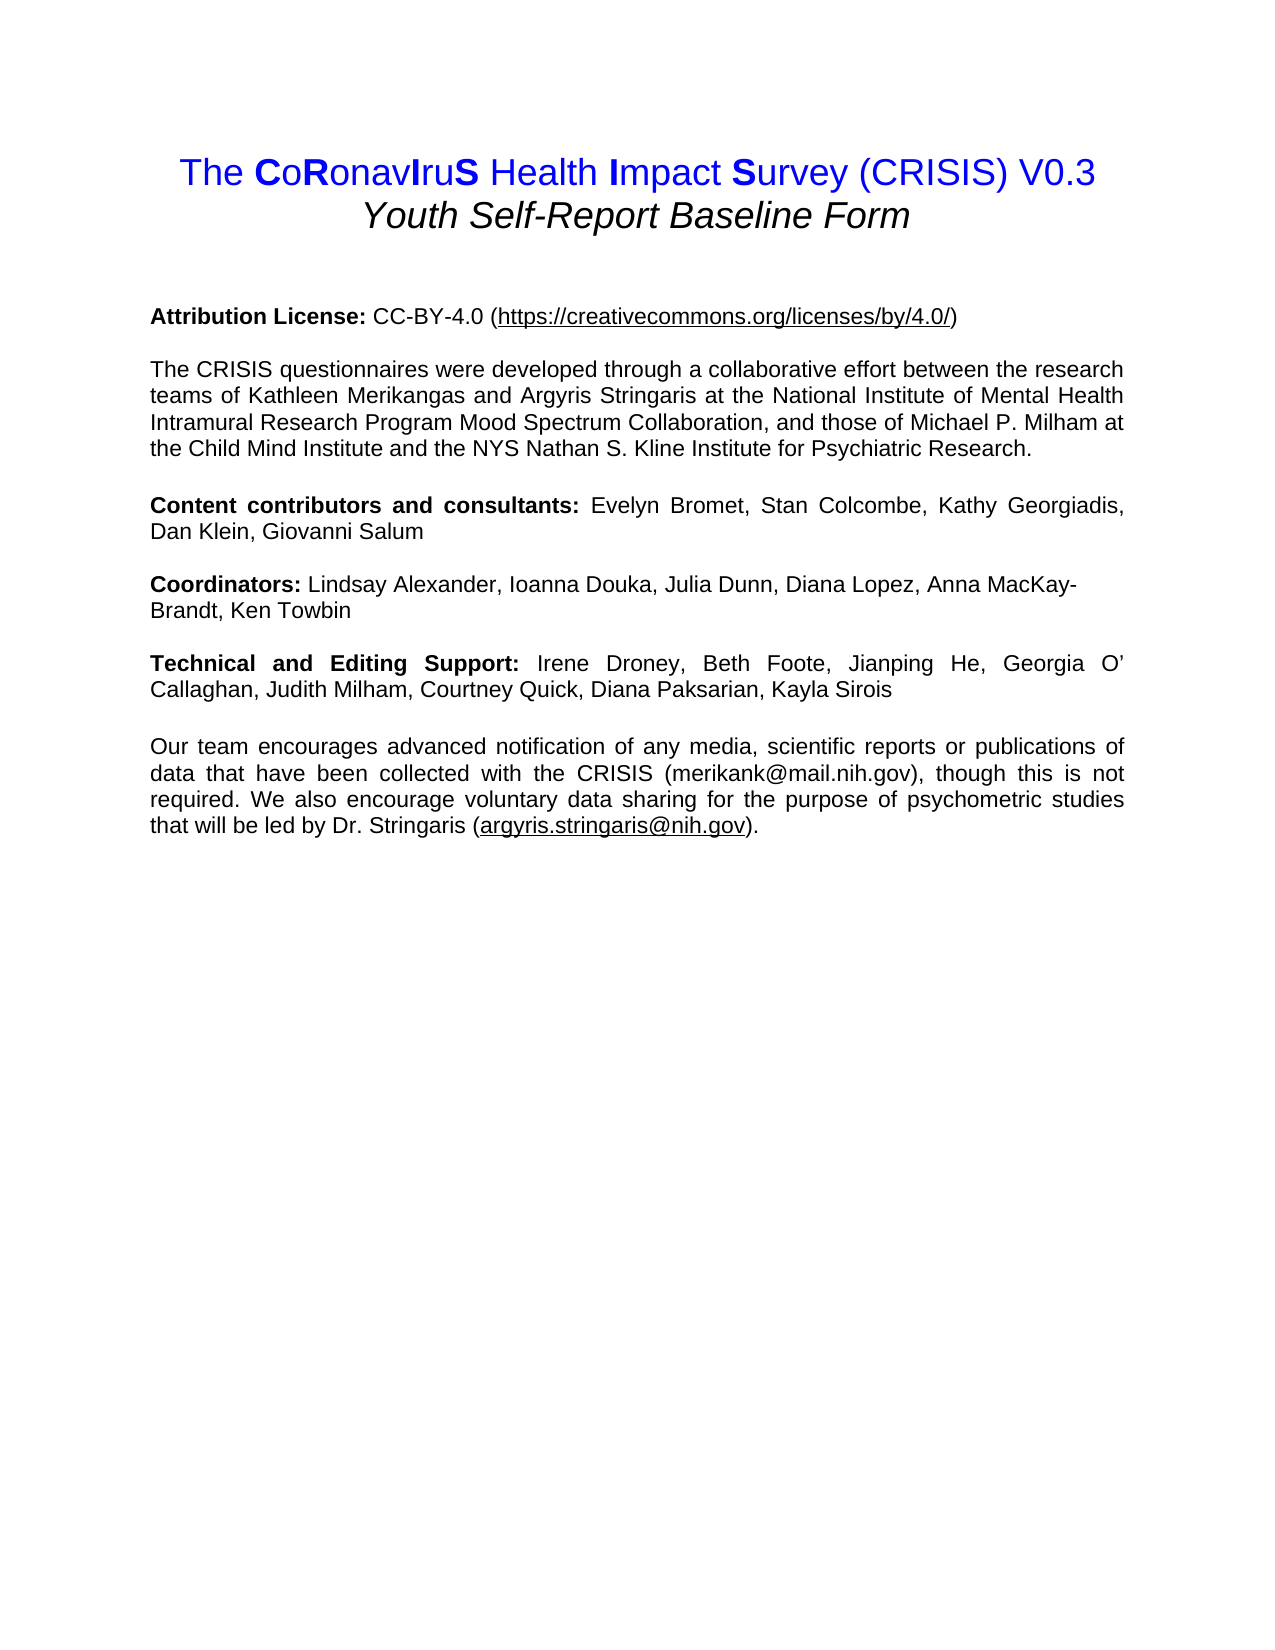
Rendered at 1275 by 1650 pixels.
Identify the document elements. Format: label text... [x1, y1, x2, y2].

text Attribution License: CC-BY-4.0 (https://creativecommons.org/licenses/by/4.0/) [150, 303, 1125, 330]
text Technical and Editing Support: Irene Droney, Beth Foote, Jianping He, Georgia O’ Callaghan, Judith Milham, Courtney Quick, Diana Paksarian, Kayla Sirois [150, 650, 1125, 703]
text Our team encourages advanced notification of any media, scientific reports or publications of data that have been collected with the CRISIS (merikank@mail.nih.gov), though this is not required. We also encourage voluntary data sharing for the purpose of psychometric studies that will be led by Dr. Stringaris (argyris.stringaris@nih.gov). [150, 733, 1125, 839]
text Coordinators: Lindsay Alexander, Ioanna Douka, Julia Dunn, Diana Lopez, Anna MacKay-Brandt, Ken Towbin [150, 571, 1125, 624]
text Content contributors and consultants: Evelyn Bromet, Stan Colcombe, Kathy Georgiadis, Dan Klein, Giovanni Salum [150, 492, 1125, 545]
text The CoRonavIruS Health Impact Survey (CRISIS) V0.3 Youth Self-Report Baseline Form [150, 150, 1125, 236]
text The CRISIS questionnaires were developed through a collaborative effort between the research teams of Kathleen Merikangas and Argyris Stringaris at the National Institute of Mental Health Intramural Research Program Mood Spectrum Collaboration, and those of Michael P. Milham at the Child Mind Institute and the NYS Nathan S. Kline Institute for Psychiatric Research. [150, 356, 1125, 461]
